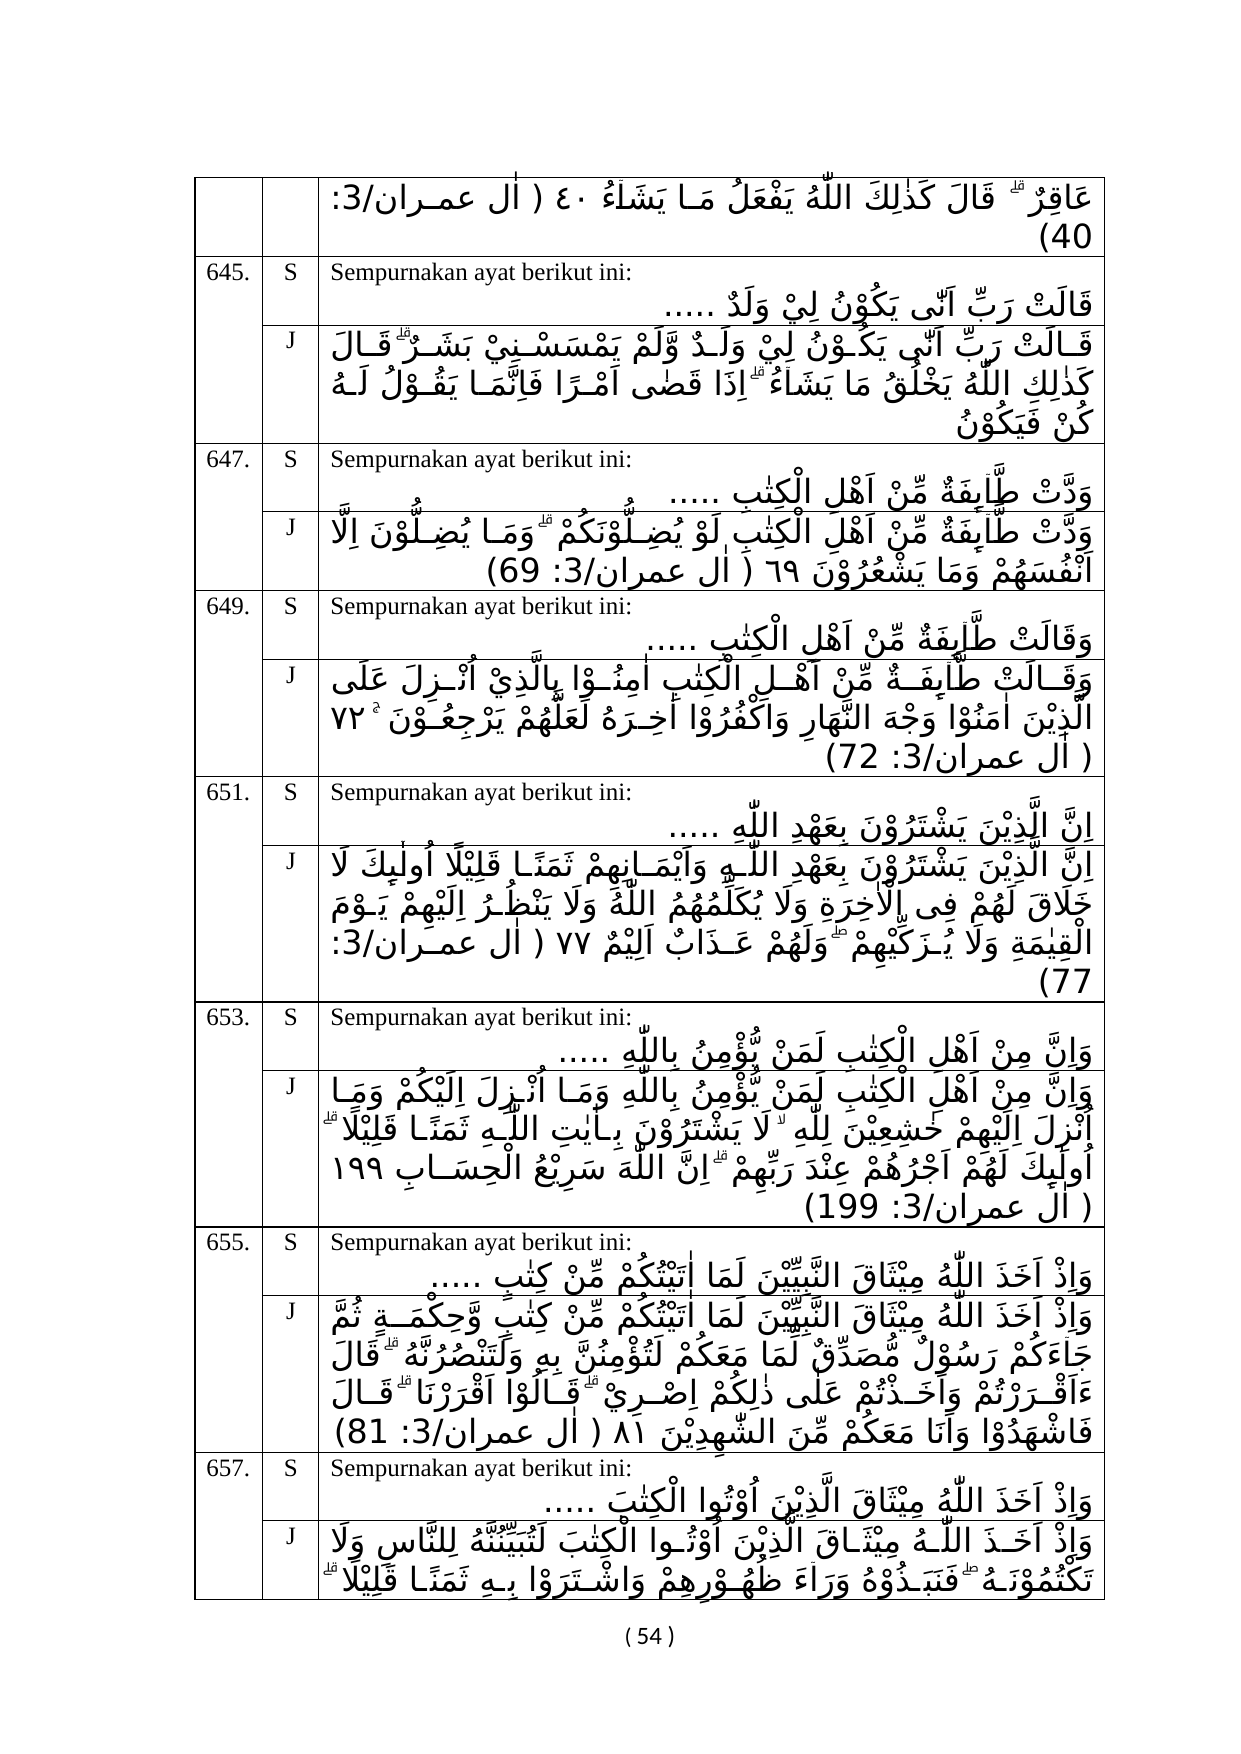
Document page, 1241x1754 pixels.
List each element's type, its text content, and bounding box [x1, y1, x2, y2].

table_cell S [263, 1453, 318, 1520]
table_cell Sempurnakan ayat berikut ini: قَالَتْ رَبِّ اَنّٰى يَكُوْنُ لِيْ وَلَدٌ ..... [319, 257, 1104, 324]
table_cell [196, 1228, 262, 1452]
table_cell [196, 444, 262, 590]
table_cell [196, 591, 262, 776]
table_cell J [263, 660, 318, 776]
table_cell Sempurnakan ayat berikut ini: اِنَّ الَّذِيْنَ يَشْتَرُوْنَ بِعَهْدِ اللّٰهِ ..... [319, 777, 1104, 845]
table_cell S [263, 591, 318, 659]
table_cell Sempurnakan ayat berikut ini: وَاِنَّ مِنْ اَهْلِ الْكِتٰبِ لَمَنْ يُّؤْمِنُ بِاللّٰهِ ..... [319, 1003, 1104, 1070]
table_cell J [263, 846, 318, 1001]
table_cell Sempurnakan ayat berikut ini: وَدَّتْ طَّاۤىِٕفَةٌ مِّنْ اَهْلِ الْكِتٰبِ ..... [319, 444, 1104, 511]
table_cell S [263, 1003, 318, 1070]
table_cell [196, 777, 262, 1001]
table_cell Sempurnakan ayat berikut ini: وَقَالَتْ طَّاۤىِٕفَةٌ مِّنْ اَهْلِ الْكِتٰبِ ..... [319, 591, 1104, 659]
table_cell Sempurnakan ayat berikut ini: وَاِذْ اَخَذَ اللّٰهُ مِيْثَاقَ الَّذِيْنَ اُوْتُوا الْكِتٰبَ ..... [319, 1453, 1104, 1520]
table_cell اِنَّ الَّذِيْنَ يَشْتَرُوْنَ بِعَهْدِ اللّٰهِ وَاَيْمَانِهِمْ ثَمَنًا قَلِيْلًا اُولٰۤىِٕكَ لَا خَلَاقَ لَهُمْ فِى الْاٰخِرَةِ وَلَا يُكَلِّمُهُمُ اللّٰهُ وَلَا يَنْظُرُ اِلَيْهِمْ يَوْمَ الْقِيٰمَةِ وَلَا يُزَكِّيْهِمْ ۖ وَلَهُمْ عَذَابٌ اَلِيْمٌ ٧٧ ( اٰل عمران/3: 77) [319, 846, 1104, 1001]
table_cell وَاِنَّ مِنْ اَهْلِ الْكِتٰبِ لَمَنْ يُّؤْمِنُ بِاللّٰهِ وَمَا اُنْزِلَ اِلَيْكُمْ وَمَا اُنْزِلَ اِلَيْهِمْ خٰشِعِيْنَ لِلّٰهِ ۙ لَا يَشْتَرُوْنَ بِاٰيٰتِ اللّٰهِ ثَمَنًا قَلِيْلًا ۗ اُولٰۤىِٕكَ لَهُمْ اَجْرُهُمْ عِنْدَ رَبِّهِمْ ۗ اِنَّ اللّٰهَ سَرِيْعُ الْحِسَابِ ١٩٩ ( اٰل عمران/3: 199) [319, 1071, 1104, 1226]
table_cell وَاِذْ اَخَذَ اللّٰهُ مِيْثَاقَ النَّبِيِّيْنَ لَمَا اٰتَيْتُكُمْ مِّنْ كِتٰبٍ وَّحِكْمَةٍ ثُمَّ جَاۤءَكُمْ رَسُوْلٌ مُّصَدِّقٌ لِّمَا مَعَكُمْ لَتُؤْمِنُنَّ بِهِ وَلَتَنْصُرُنَّهُ ۗ قَالَ ءَاَقْرَرْتُمْ وَاَخَذْتُمْ عَلٰى ذٰلِكُمْ اِصْرِيْ ۗ قَالُوْا اَقْرَرْنَا ۗ قَالَ فَاشْهَدُوْا وَاَنَا مَعَكُمْ مِّنَ الشّٰهِدِيْنَ ٨١ ( اٰل عمران/3: 81) [319, 1296, 1104, 1452]
table_cell [196, 1453, 262, 1599]
table_cell [196, 1003, 262, 1226]
table_cell J [263, 326, 318, 443]
table_cell J [263, 1071, 318, 1226]
table_cell [196, 257, 262, 443]
table_cell S [263, 444, 318, 511]
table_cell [319, 1521, 1104, 1599]
table_cell S [263, 1228, 318, 1295]
table_cell J [263, 1521, 318, 1599]
table_cell Sempurnakan ayat berikut ini: وَاِذْ اَخَذَ اللّٰهُ مِيْثَاقَ النَّبِيِّيْنَ لَمَا اٰتَيْتُكُمْ مِّنْ كِتٰبٍ ..... [319, 1228, 1104, 1295]
table_cell J [263, 512, 318, 590]
table_cell قَالَتْ رَبِّ اَنّٰى يَكُوْنُ لِيْ وَلَدٌ وَّلَمْ يَمْسَسْنِيْ بَشَرٌۗ قَالَ كَذٰلِكِ اللّٰهُ يَخْلُقُ مَا يَشَاۤءُ ۗ اِذَا قَضٰى اَمْرًا فَاِنَّمَا يَقُوْلُ لَهُ كُنْ فَيَكُوْنُ [319, 326, 1104, 443]
table_cell وَدَّتْ طَّاۤىِٕفَةٌ مِّنْ اَهْلِ الْكِتٰبِ لَوْ يُضِلُّوْنَكُمْ ۗ وَمَا يُضِلُّوْنَ اِلَّا اَنْفُسَهُمْ وَمَا يَشْعُرُوْنَ ٦٩ ( اٰل عمران/3: 69) [319, 512, 1104, 590]
table_cell وَقَالَتْ طَّاۤىِٕفَةٌ مِّنْ اَهْلِ الْكِتٰبِ اٰمِنُوْا بِالَّذِيْ اُنْزِلَ عَلَى الَّذِيْنَ اٰمَنُوْا وَجْهَ النَّهَارِ وَاكْفُرُوْا اٰخِرَهُ لَعَلَّهُمْ يَرْجِعُوْنَ ۚ ٧٢ ( اٰل عمران/3: 72) [319, 660, 1104, 776]
table_cell S [263, 257, 318, 324]
table_cell S [263, 777, 318, 845]
table_cell J [263, 178, 318, 256]
table_cell J [263, 1296, 318, 1452]
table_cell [319, 178, 1104, 256]
